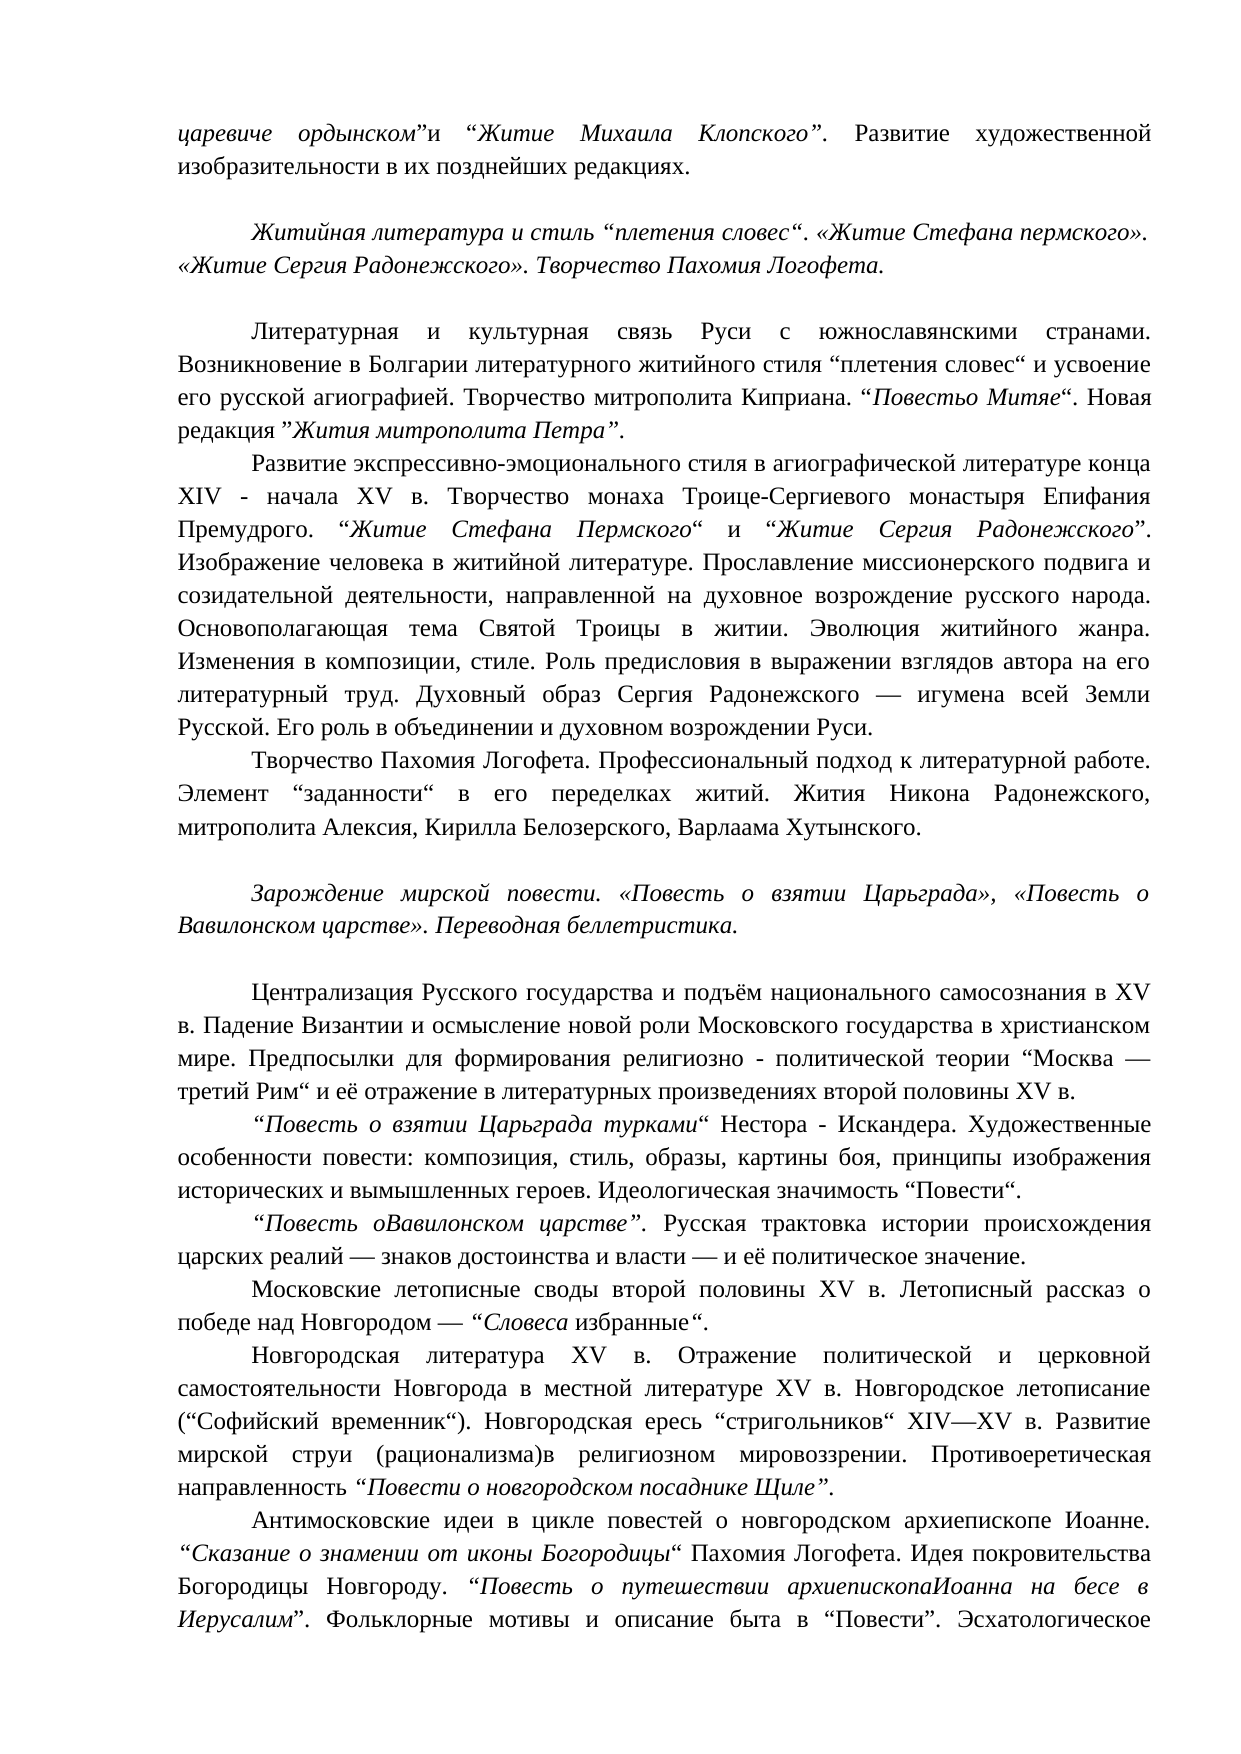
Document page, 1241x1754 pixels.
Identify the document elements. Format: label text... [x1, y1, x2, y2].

text Житийная литература и стиль “плетения словес“. «Житие Стефана пермского». «Житие Сергия Радонежского». Творчество Пахомия Логофета. [177, 217, 1152, 279]
text Новгородская литература XV в. Отражение политической и церковной самостоятельности Новгорода в местной литературе XV в. Новгородское летописание (“Софийский временник“). Новгородская ересь “стригольников“ XIV—XV в. Развитие мирской струи (рационализма)в религиозном мировоззрении. Противоеретическая направленность “Повести о новгородском посаднике Щиле”. [177, 1340, 1152, 1501]
text Зарождение мирской повести. «Повесть о взятии Царьграда», «Повесть о Вавилонском царстве». Переводная беллетристика. [177, 878, 1152, 939]
text Литературная и культурная связь Руси с южнославянскими странами. Возникновение в Болгарии литературного житийного стиля “плетения словес“ и усвоение его русской агиографией. Творчество митрополита Киприана. “Повестьо Митяе“. Новая редакция ”Жития митрополита Петра”. [177, 316, 1152, 444]
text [177, 118, 1152, 180]
text Творчество Пахомия Логофета. Профессиональный подход к литературной работе. Элемент “заданности“ в его переделках житий. Жития Никона Радонежского, митрополита Алексия, Кирилла Белозерского, Варлаама Хутынского. [177, 746, 1152, 840]
text “Повесть оВавилонском царстве”. Русская трактовка истории происхождения царских реалий — знаков достоинства и власти — и её политическое значение. [177, 1208, 1152, 1269]
text Московские летописные своды второй половины XV в. Летописный рассказ о победе над Новгородом — “Словеса избранные“. [177, 1274, 1152, 1336]
text Развитие экспрессивно-эмоционального стиля в агиографической литературе конца XIV - начала XV в. Творчество монаха Троице-Сергиевого монастыря Епифания Премудрого. “Житие Стефана Пермского“ и “Житие Сергия Радонежского”. Изображение человека в житийной литературе. Прославление миссионерского подвига и созидательной деятельности, направленной на духовное возрождение русского народа. Основополагающая тема Святой Троицы в житии. Эволюция житийного жанра. Изменения в композиции, стиле. Роль предисловия в выражении взглядов автора на его литературный труд. Духовный образ Сергия Радонежского — игумена всей Земли Русской. Его роль в объединении и духовном возрождении Руси. [177, 448, 1152, 741]
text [177, 1505, 1152, 1633]
text Централизация Русского государства и подъём национального самосознания в XV в. Падение Византии и осмысление новой роли Московского государства в христианском мире. Предпосылки для формирования религиозно - политической теории “Москва — третий Рим“ и её отражение в литературных произведениях второй половины XV в. [177, 977, 1152, 1104]
text “Повесть о взятии Царьграда турками“ Нестора - Искандера. Художественные особенности повести: композиция, стиль, образы, картины боя, принципы изображения исторических и вымышленных героев. Идеологическая значимость “Повести“. [177, 1109, 1152, 1203]
